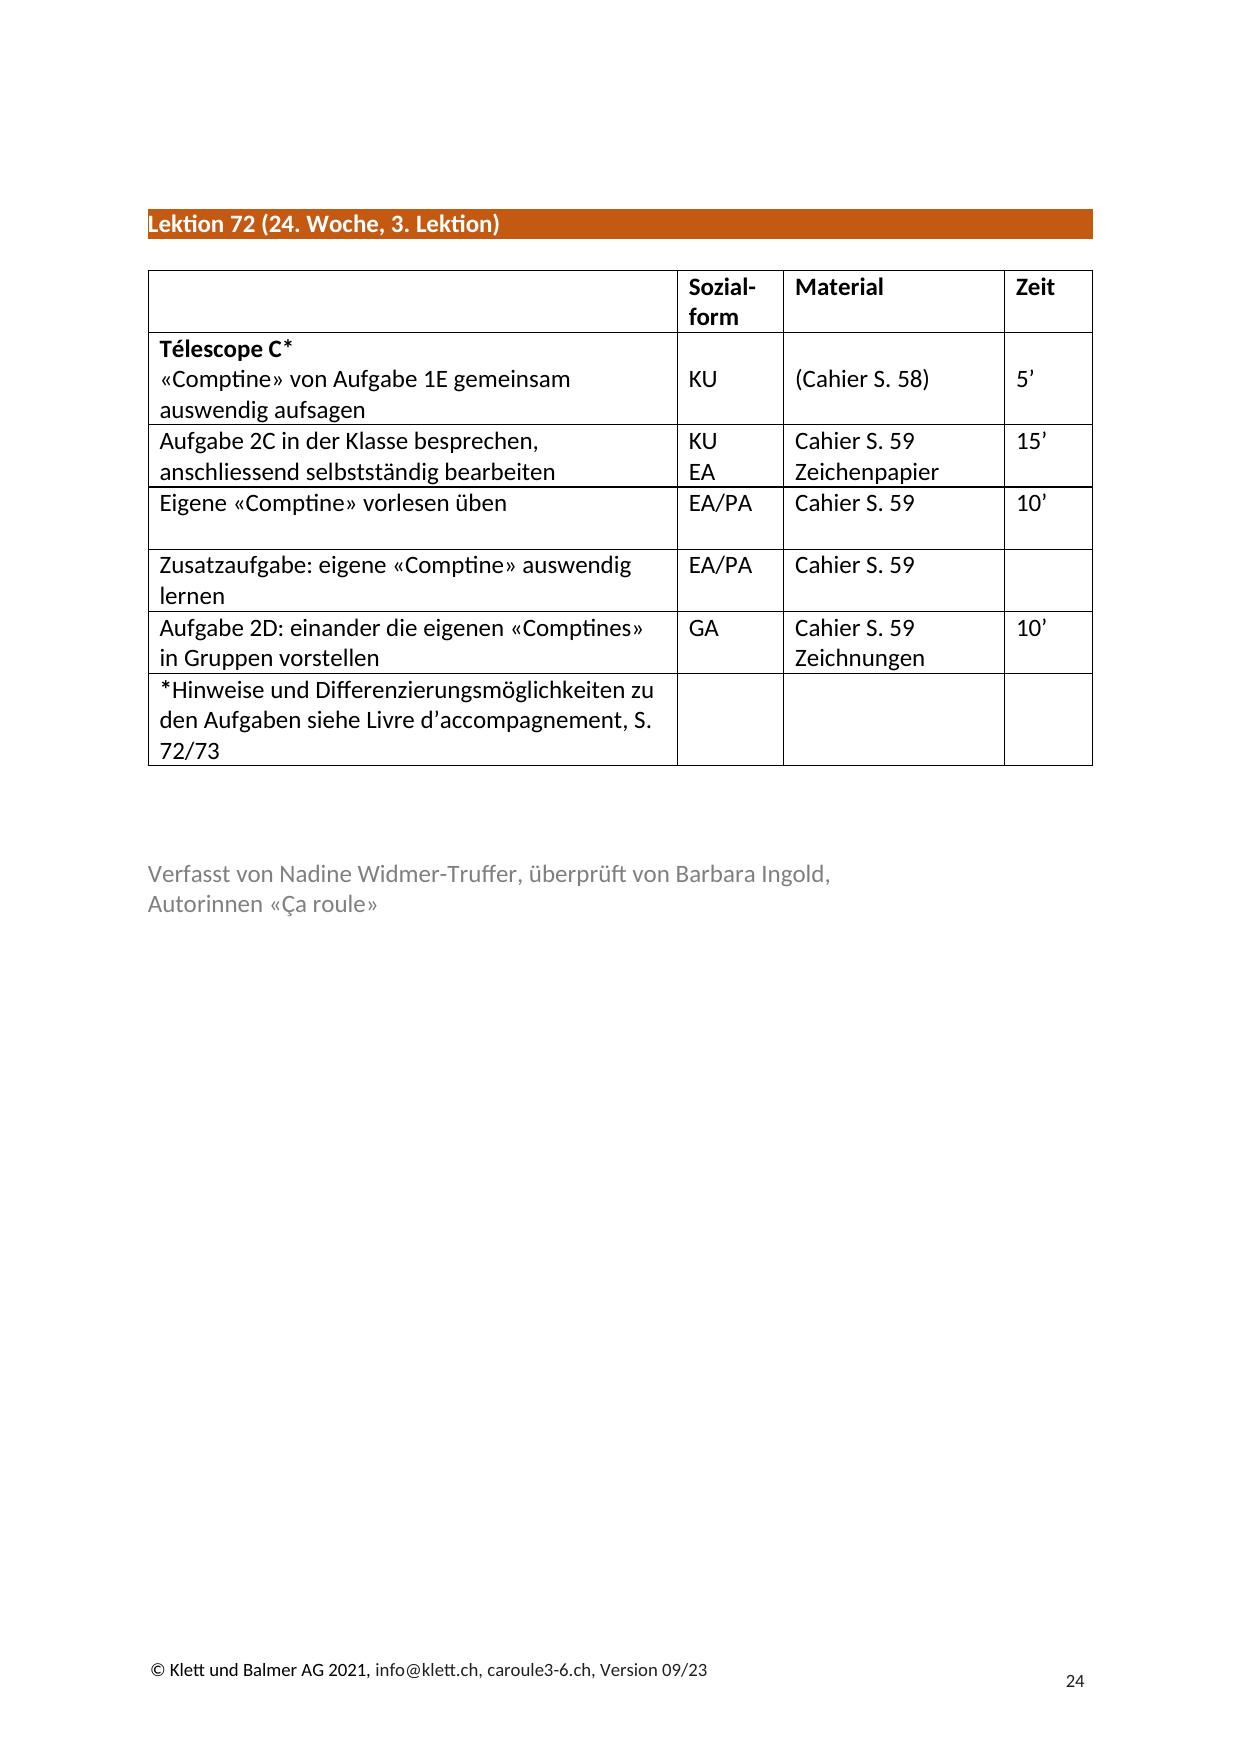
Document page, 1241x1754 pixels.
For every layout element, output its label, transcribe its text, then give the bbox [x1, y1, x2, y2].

text Lektion 72 (24. Woche, 3. Lektion) [148, 209, 1093, 239]
table_cell Cahier S. 59 Zeichnungen [784, 612, 1004, 673]
table_cell 5’ [1005, 333, 1092, 424]
table_cell Aufgabe 2D: einander die eigenen «Comptines» in Gruppen vorstellen [149, 612, 677, 673]
table_cell Cahier S. 59 Zeichenpapier [784, 425, 1004, 486]
table_cell EA/PA [678, 550, 783, 611]
table_cell EA/PA [678, 488, 783, 548]
table_cell [1005, 550, 1092, 611]
table_cell KU [678, 333, 783, 424]
table_header Material [784, 271, 1004, 332]
text Autorinnen «Ça roule» [148, 888, 1093, 919]
table_cell [1005, 674, 1092, 765]
table_cell Télescope C* «Comptine» von Aufgabe 1E gemeinsam auswendig aufsagen [149, 333, 677, 424]
table_cell 10’ [1005, 488, 1092, 548]
table_cell GA [678, 612, 783, 673]
table_cell [784, 674, 1004, 765]
table_cell Zusatzaufgabe: eigene «Comptine» auswendig lernen [149, 550, 677, 611]
table_cell Cahier S. 59 [784, 488, 1004, 548]
table_cell 15’ [1005, 425, 1092, 486]
table_cell [678, 674, 783, 765]
table_cell Aufgabe 2C in der Klasse besprechen, anschliessend selbstständig bearbeiten [149, 425, 677, 486]
table_cell Eigene «Comptine» vorlesen üben [149, 488, 677, 548]
text Verfasst von Nadine Widmer-Truffer, überprüft von Barbara Ingold, [148, 858, 1093, 888]
table_cell (Cahier S. 58) [784, 333, 1004, 424]
table_cell Cahier S. 59 [784, 550, 1004, 611]
table_cell *Hinweise und Differenzierungsmöglichkeiten zu den Aufgaben siehe Livre d’accompagnement, S. 72/73 [149, 674, 677, 765]
table_header Sozial-form [678, 271, 783, 332]
table_header [149, 271, 677, 332]
table_header Zeit [1005, 271, 1092, 332]
table_cell 10’ [1005, 612, 1092, 673]
table_cell KU EA [678, 425, 783, 486]
